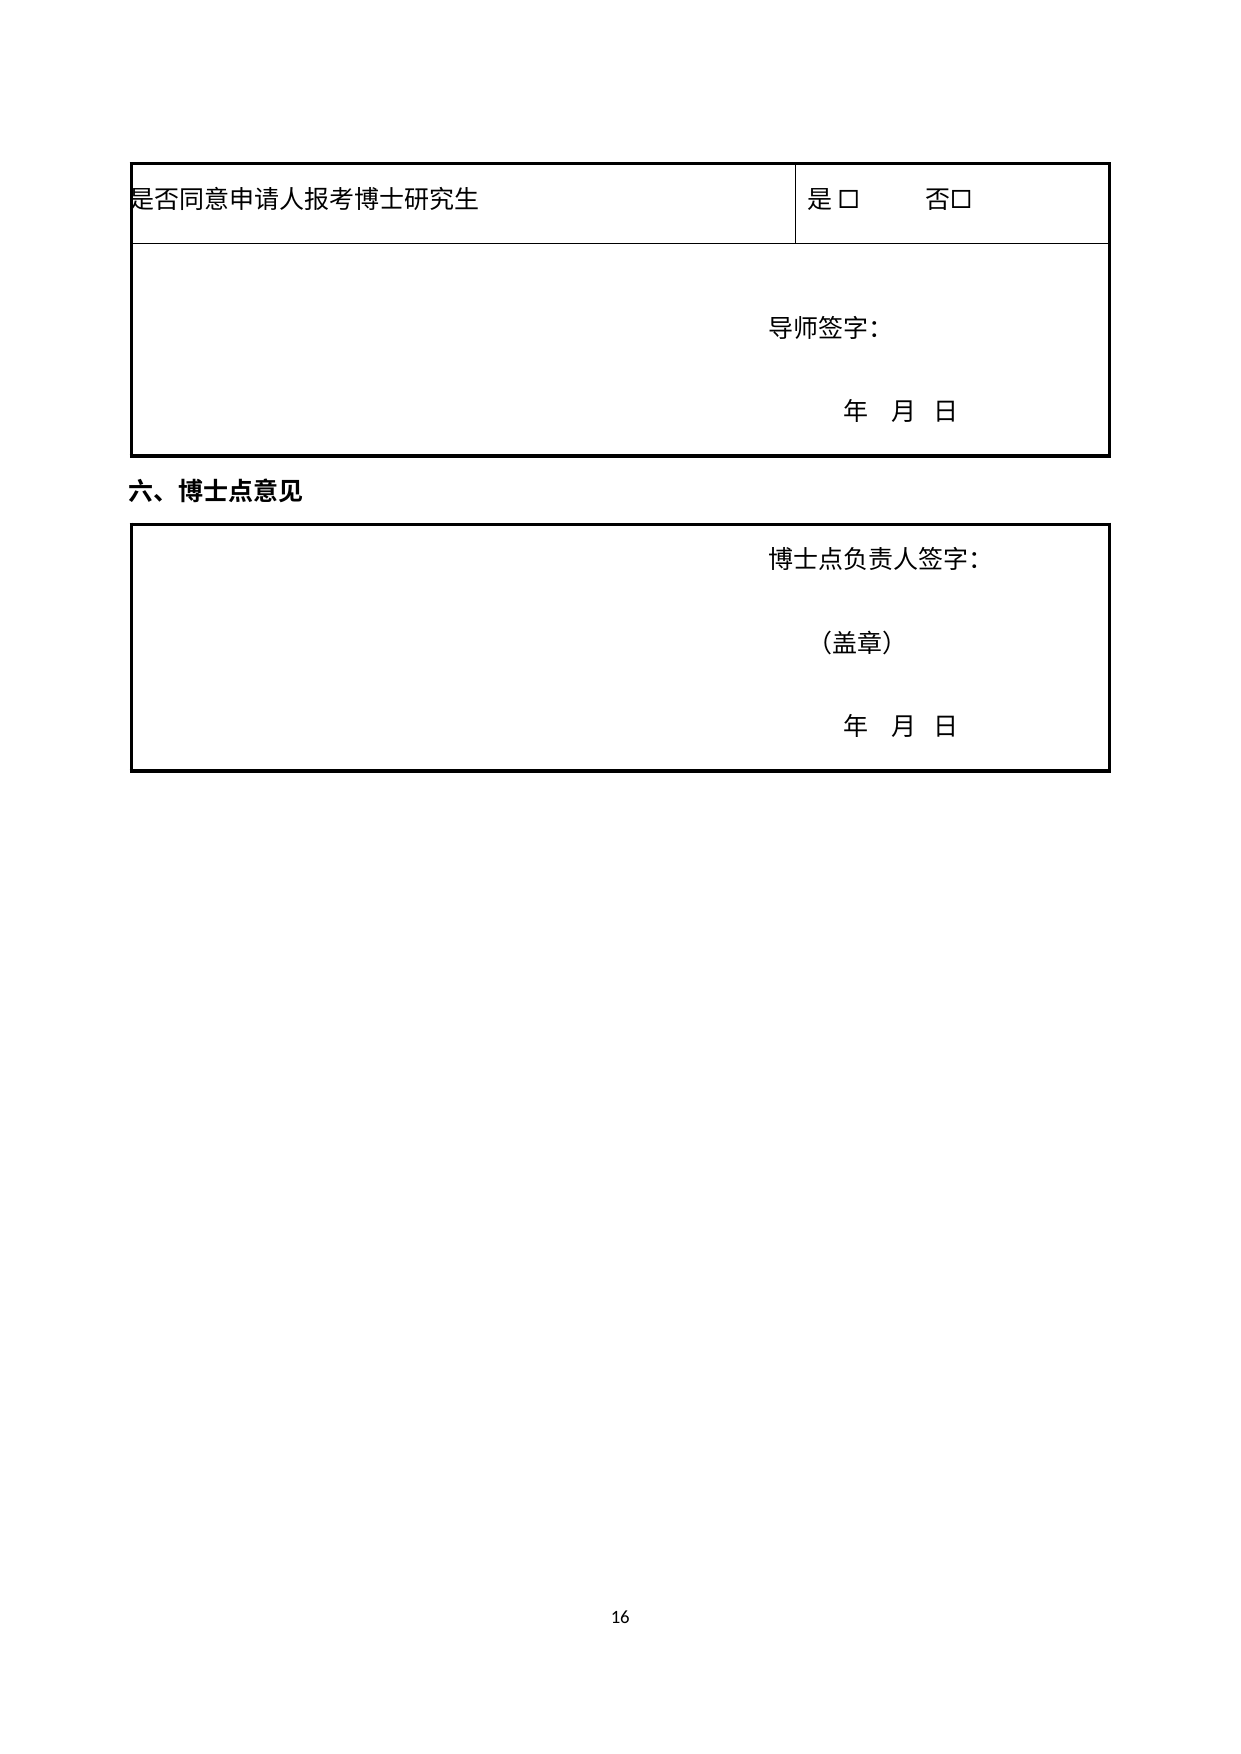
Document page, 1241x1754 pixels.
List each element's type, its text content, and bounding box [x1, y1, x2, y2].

table_header 是否同意申请人报考博士研究生 [133, 165, 795, 243]
text 六、博士点意见 [128, 457, 1053, 522]
table_cell 导师签字： 年 月 日 [133, 244, 1108, 454]
table_header 是 否 [796, 165, 1108, 243]
table_header 博士点负责人签字： （盖章） 年 月 日 [133, 526, 1108, 769]
